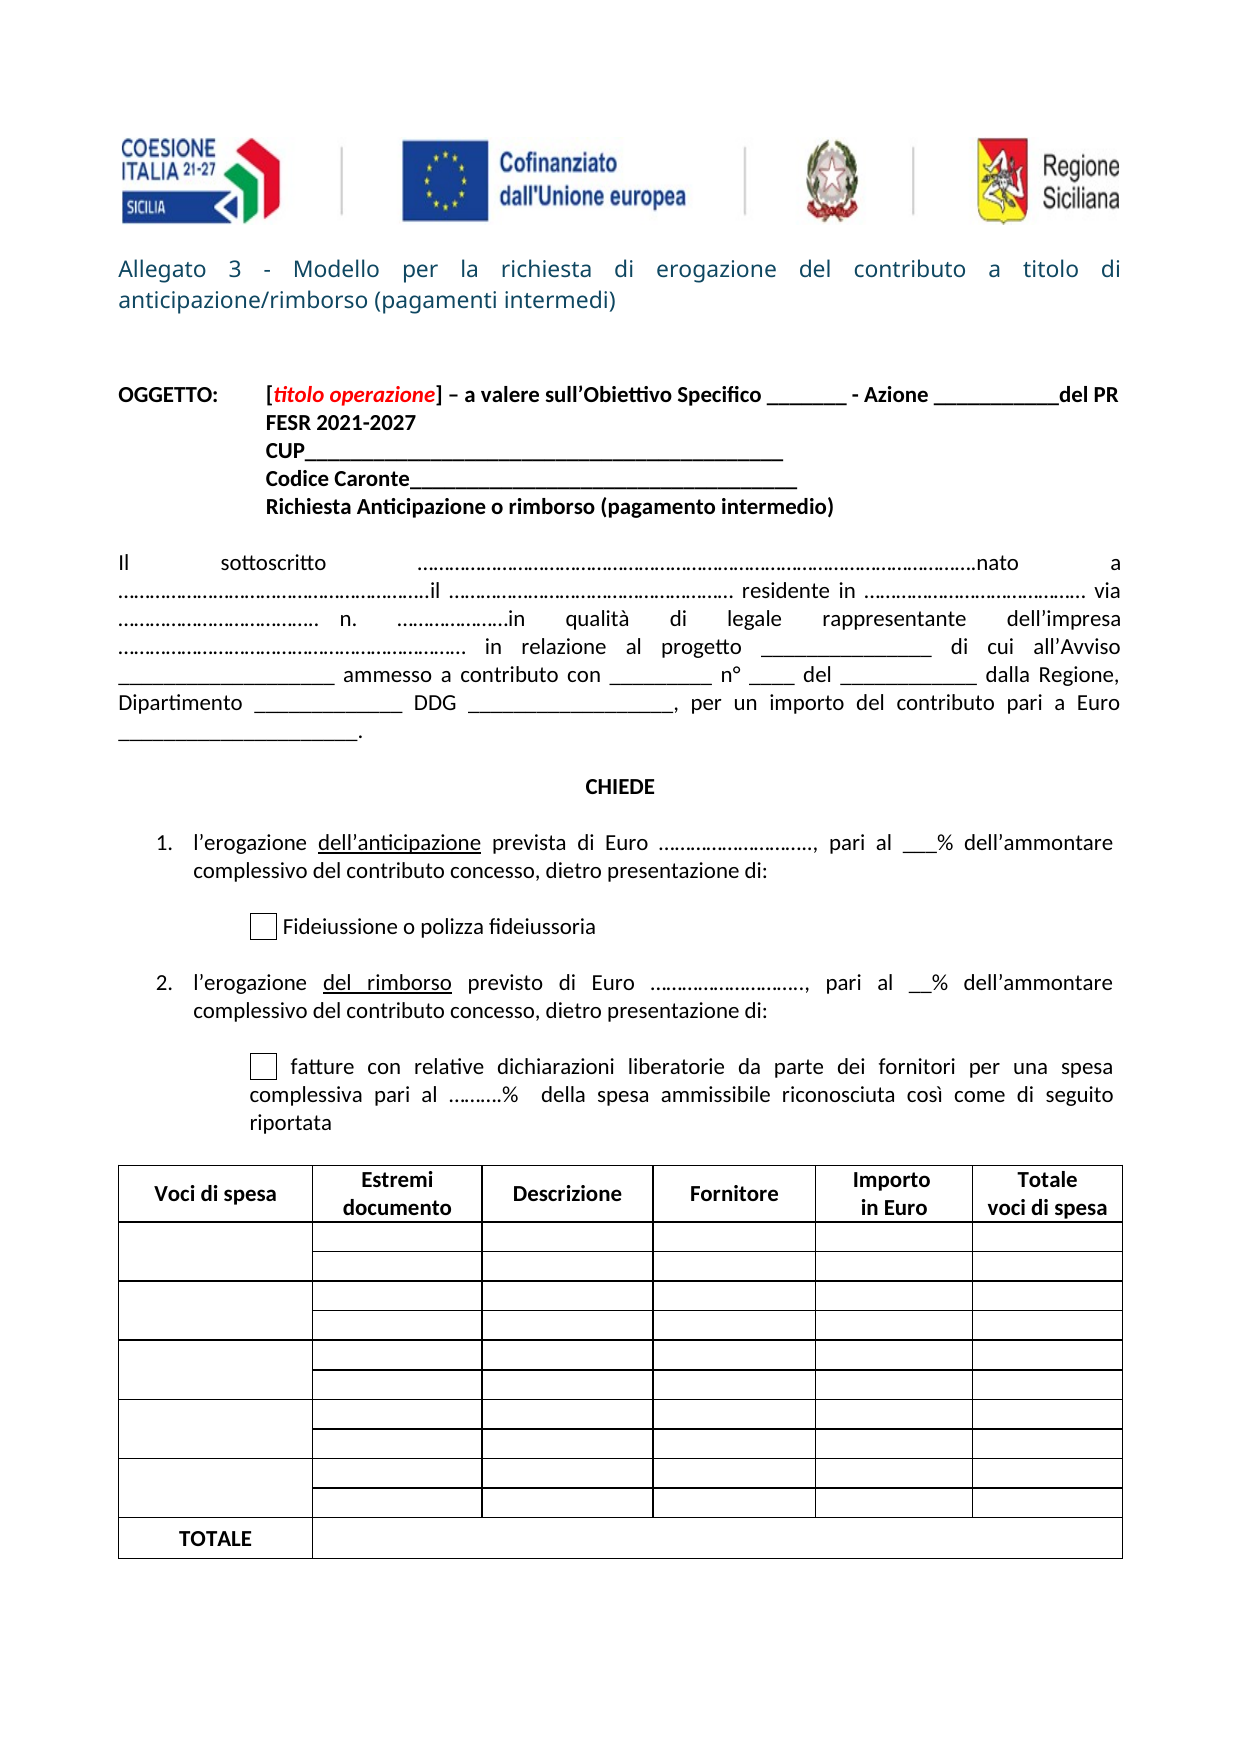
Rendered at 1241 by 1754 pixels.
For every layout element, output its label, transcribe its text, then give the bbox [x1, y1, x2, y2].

table_cell [973, 1223, 1122, 1251]
text OGGETTO: [titolo operazione] – a valere sull’Obiettivo Specifico _______ - Azione ___________del PR FESR 2021-2027 [118, 380, 1122, 436]
table_header Totale voci di spesa [973, 1166, 1122, 1221]
subtitle Allegato 3 - Modello per la richiesta di erogazione del contributo a titolo di anticipazione/rimborso (pagamenti intermedi) [118, 253, 1122, 316]
text Il sottoscritto …………………………………………………………………………………………….nato a …………………………………………………..il ……………………………………………… residente in …………………………………… via ……………………………….. n. …………………in qualità di legale rappresentante dell’impresa ………………………………………………………… in relazione al progetto _______________ di cui all’Avviso ___________________ ammesso a contributo con _________ n° ____ del ____________ dalla Regione, Dipartimento _____________ DDG __________________, per un importo del contributo pari a Euro _____________________. [118, 548, 1122, 744]
table_header Importo in Euro [816, 1166, 972, 1221]
table_cell [313, 1311, 481, 1339]
table_cell [119, 1223, 312, 1280]
text Fideiussione o polizza fideiussoria [249, 912, 1114, 940]
table_cell [816, 1459, 972, 1487]
table_cell [313, 1459, 481, 1487]
text Richiesta Anticipazione o rimborso (pagamento intermedio) [266, 492, 1122, 520]
table_cell [483, 1223, 652, 1251]
table_cell [654, 1282, 815, 1310]
table_cell [119, 1282, 312, 1339]
table_cell [654, 1400, 815, 1428]
table_cell [973, 1459, 1122, 1487]
table_cell [973, 1252, 1122, 1280]
table_header Descrizione [483, 1166, 652, 1221]
list l’erogazione dell’anticipazione prevista di Euro ……………………….., pari al ___% dell’ammontare complessivo del contributo concesso, dietro presentazione di: [156, 828, 1114, 884]
table_cell [654, 1341, 815, 1369]
table_cell [313, 1341, 481, 1369]
table_cell [313, 1489, 481, 1517]
picture [121, 137, 1120, 225]
text fatture con relative dichiarazioni liberatorie da parte dei fornitori per una spesa complessiva pari al ……….% della spesa ammissibile riconosciuta così come di seguito riportata [249, 1052, 1114, 1136]
text CUP__________________________________________ Codice Caronte__________________________________ [266, 436, 1122, 492]
table_cell [654, 1223, 815, 1251]
table_header Voci di spesa [119, 1166, 312, 1221]
table_cell [483, 1311, 652, 1339]
table_cell [816, 1282, 972, 1310]
table_cell [973, 1400, 1122, 1428]
table_cell [483, 1371, 652, 1398]
table_cell [654, 1252, 815, 1280]
table_cell [313, 1430, 481, 1458]
table_cell [973, 1341, 1122, 1369]
table_cell [816, 1223, 972, 1251]
table_cell [483, 1430, 652, 1458]
table_cell [313, 1252, 481, 1280]
table_cell [313, 1518, 1122, 1557]
table_cell [313, 1371, 481, 1398]
table_cell [119, 1341, 312, 1398]
table_cell [119, 1459, 312, 1517]
table_cell [483, 1400, 652, 1428]
table_cell [483, 1252, 652, 1280]
table_cell [654, 1430, 815, 1458]
table_cell [973, 1282, 1122, 1310]
table_cell [973, 1489, 1122, 1517]
table_header Fornitore [654, 1166, 815, 1221]
table_cell [654, 1459, 815, 1487]
table_cell TOTALE [119, 1518, 312, 1557]
table_cell [973, 1311, 1122, 1339]
table_cell [816, 1430, 972, 1458]
table_cell [313, 1282, 481, 1310]
table_header Estremi documento [313, 1166, 481, 1221]
table_cell [654, 1311, 815, 1339]
table_cell [816, 1341, 972, 1369]
table_cell [816, 1489, 972, 1517]
table_cell [483, 1282, 652, 1310]
table_cell [313, 1223, 481, 1251]
table_cell [483, 1341, 652, 1369]
table_cell [816, 1400, 972, 1428]
table_cell [654, 1489, 815, 1517]
table_cell [654, 1371, 815, 1398]
table_cell [973, 1430, 1122, 1458]
table_cell [816, 1252, 972, 1280]
table_cell [313, 1400, 481, 1428]
table_cell [973, 1371, 1122, 1398]
table_cell [483, 1459, 652, 1487]
text CHIEDE [118, 772, 1122, 800]
table_cell [816, 1371, 972, 1398]
list l’erogazione del rimborso previsto di Euro ……………………….., pari al __% dell’ammontare complessivo del contributo concesso, dietro presentazione di: [156, 968, 1114, 1024]
table_cell [119, 1400, 312, 1458]
table_cell [816, 1311, 972, 1339]
table_cell [483, 1489, 652, 1517]
